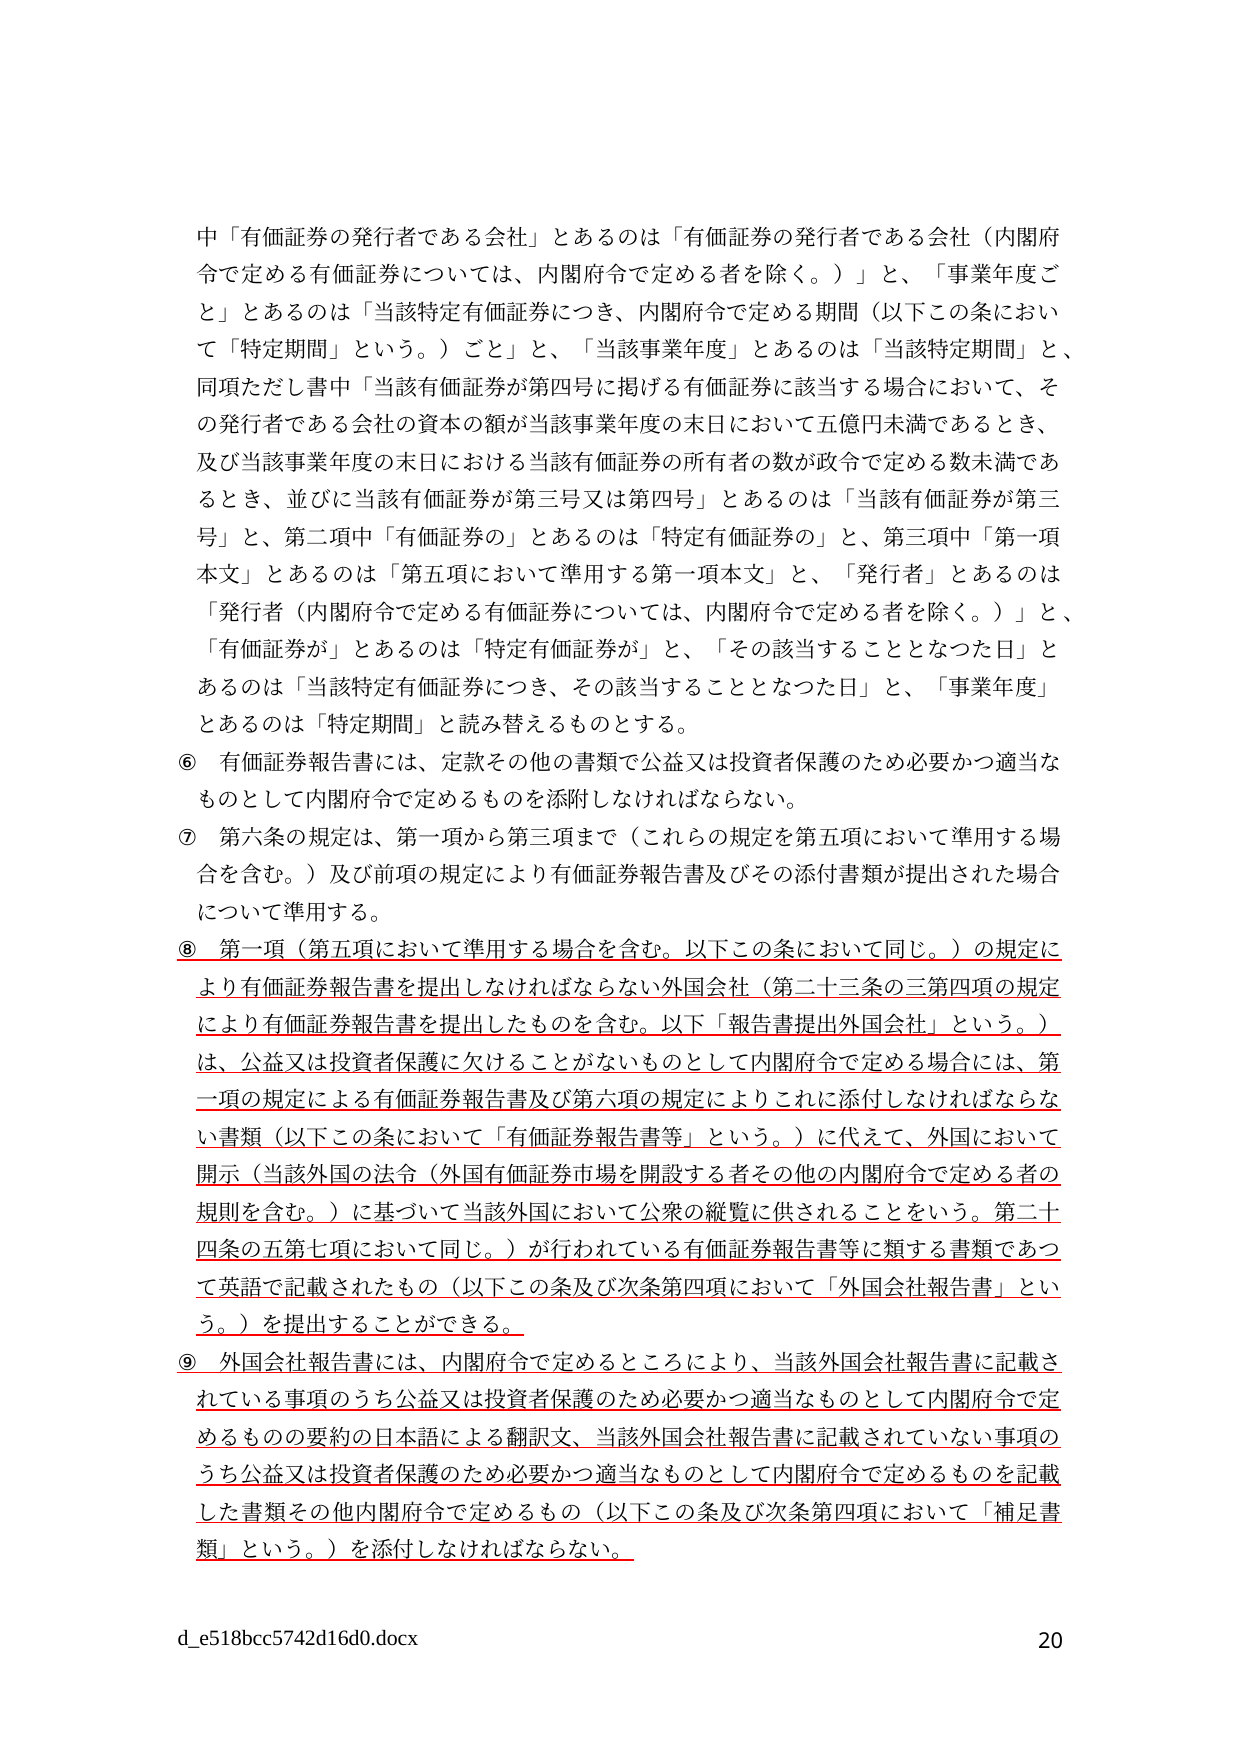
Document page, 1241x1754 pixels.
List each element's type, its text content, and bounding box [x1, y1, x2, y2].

text ⑥ 有価証券報告書には、定款その他の書類で公益又は投資者保護のため必要かつ適当なものとして内閣府令で定めるものを添附しなければならない。 [177, 742, 1063, 817]
text ⑨ 外国会社報告書には、内閣府令で定めるところにより、当該外国会社報告書に記載されている事項のうち公益又は投資者保護のため必要かつ適当なものとして内閣府令で定めるものの要約の日本語による翻訳文、当該外国会社報告書に記載されていない事項のうち公益又は投資者保護のため必要かつ適当なものとして内閣府令で定めるものを記載した書類その他内閣府令で定めるもの（以下この条及び次条第四項において「補足書類」という。）を添付しなければならない。 [177, 1342, 1063, 1567]
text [177, 217, 1063, 742]
text ⑧ 第一項（第五項において準用する場合を含む。以下この条において同じ。）の規定により有価証券報告書を提出しなければならない外国会社（第二十三条の三第四項の規定により有価証券報告書を提出したものを含む。以下「報告書提出外国会社」という。）は、公益又は投資者保護に欠けることがないものとして内閣府令で定める場合には、第一項の規定による有価証券報告書及び第六項の規定によりこれに添付しなければならない書類（以下この条において「有価証券報告書等」という。）に代えて、外国において開示（当該外国の法令（外国有価証券市場を開設する者その他の内閣府令で定める者の規則を含む。）に基づいて当該外国において公衆の縦覧に供されることをいう。第二十四条の五第七項において同じ。）が行われている有価証券報告書等に類する書類であつて英語で記載されたもの（以下この条及び次条第四項において「外国会社報告書」という。）を提出することができる。 [177, 929, 1063, 1342]
text ⑦ 第六条の規定は、第一項から第三項まで（これらの規定を第五項において準用する場合を含む。）及び前項の規定により有価証券報告書及びその添付書類が提出された場合について準用する。 [177, 817, 1063, 929]
